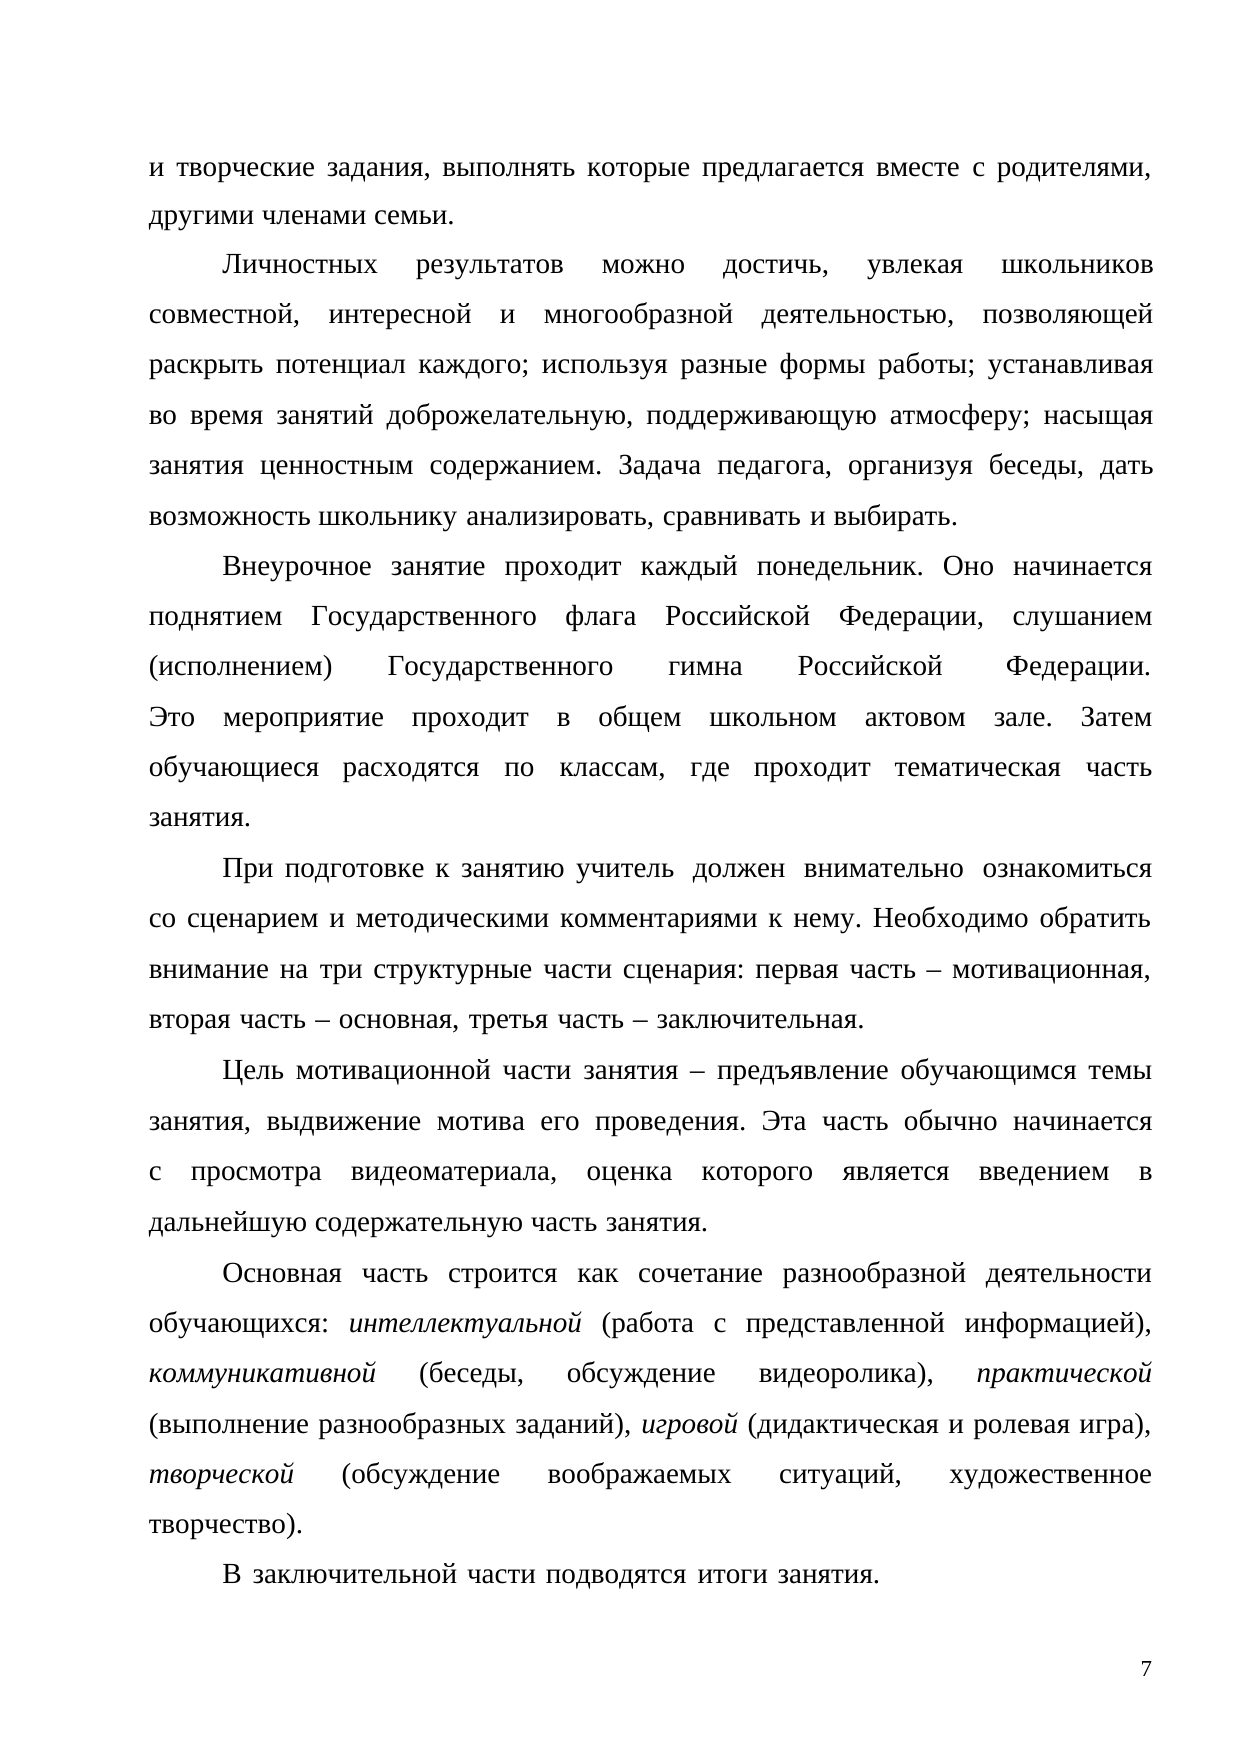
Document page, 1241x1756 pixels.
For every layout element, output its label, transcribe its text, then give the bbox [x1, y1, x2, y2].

text Личностных результатов можно достичь, увлекая школьников совместной, интересной и многообразной деятельностью, позволяющей раскрыть потенциал каждого; используя разные формы работы; устанавливая во время занятий доброжелательную, поддерживающую атмосферу; насыщая занятия ценностным содержанием. Задача педагога, организуя беседы, дать возможность школьнику анализировать, сравнивать и выбирать. [148, 246, 1154, 531]
text и творческие задания, выполнять которые предлагается вместе с родителями, другими членами семьи. [148, 149, 1151, 231]
text Основная часть строится как сочетание разнообразной деятельности обучающихся: интеллектуальной (работа с представленной информацией), коммуникативной (беседы, обсуждение видеоролика), практической (выполнение разнообразных заданий), игровой (дидактическая и ролевая игра), творческой (обсуждение воображаемых ситуаций, художественное творчество). [148, 1255, 1152, 1540]
text Внеурочное занятие проходит каждый понедельник. Оно начинается поднятием Государственного флага Российской Федерации, слушанием (исполнением) Государственного гимна Российской Федерации. Это мероприятие проходит в общем школьном актовом зале. Затем обучающиеся расходятся по классам, где проходит тематическая часть занятия. [148, 548, 1152, 833]
text Цель мотивационной части занятия – предъявление обучающимся темы занятия, выдвижение мотива его проведения. Эта часть обычно начинается с просмотра видеоматериала, оценка которого является введением в дальнейшую содержательную часть занятия. [148, 1052, 1152, 1238]
text При подготовке к занятию учитель должен внимательно ознакомиться со сценарием и методическими комментариями к нему. Необходимо обратить внимание на три структурные части сценария: первая часть – мотивационная, вторая часть – основная, третья часть – заключительная. [148, 850, 1152, 1035]
text В заключительной части подводятся итоги занятия. [222, 1557, 1167, 1590]
